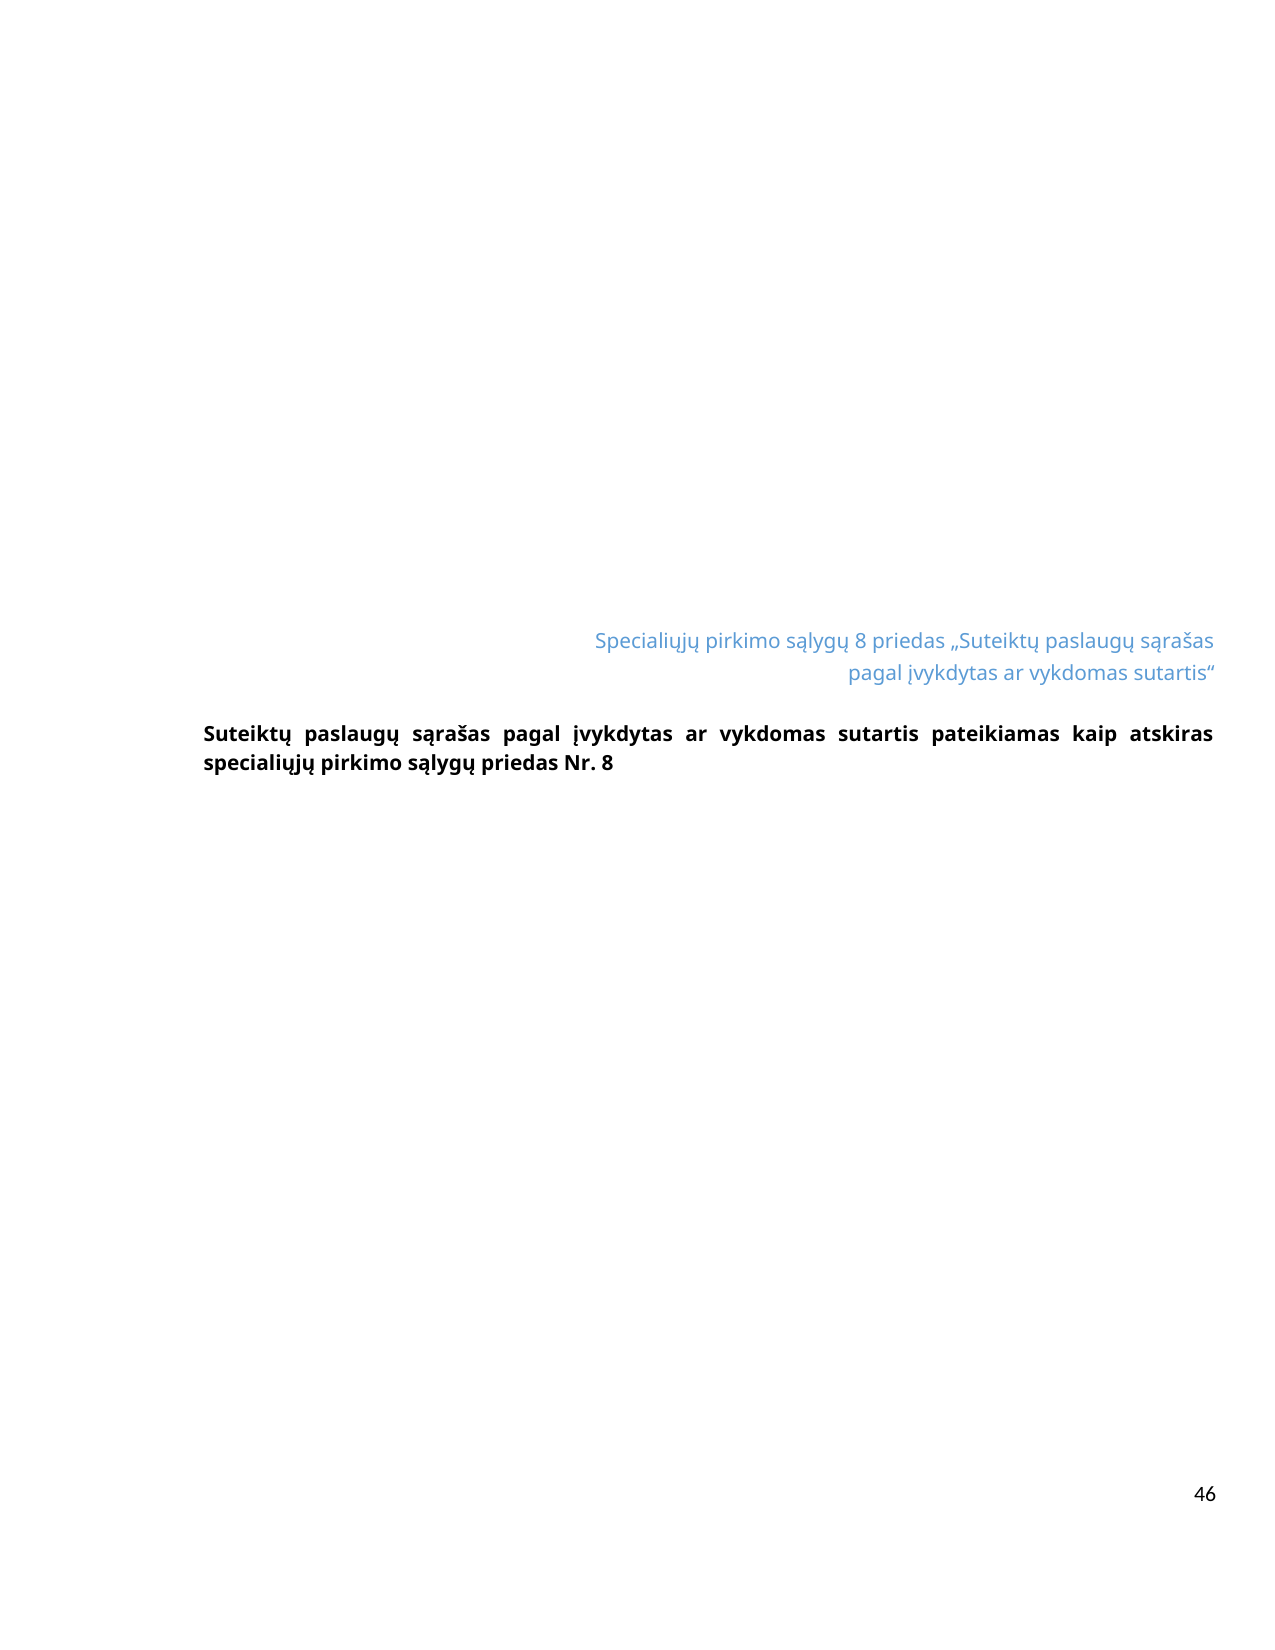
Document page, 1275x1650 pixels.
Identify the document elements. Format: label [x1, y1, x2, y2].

table_header [192, 169, 1226, 776]
